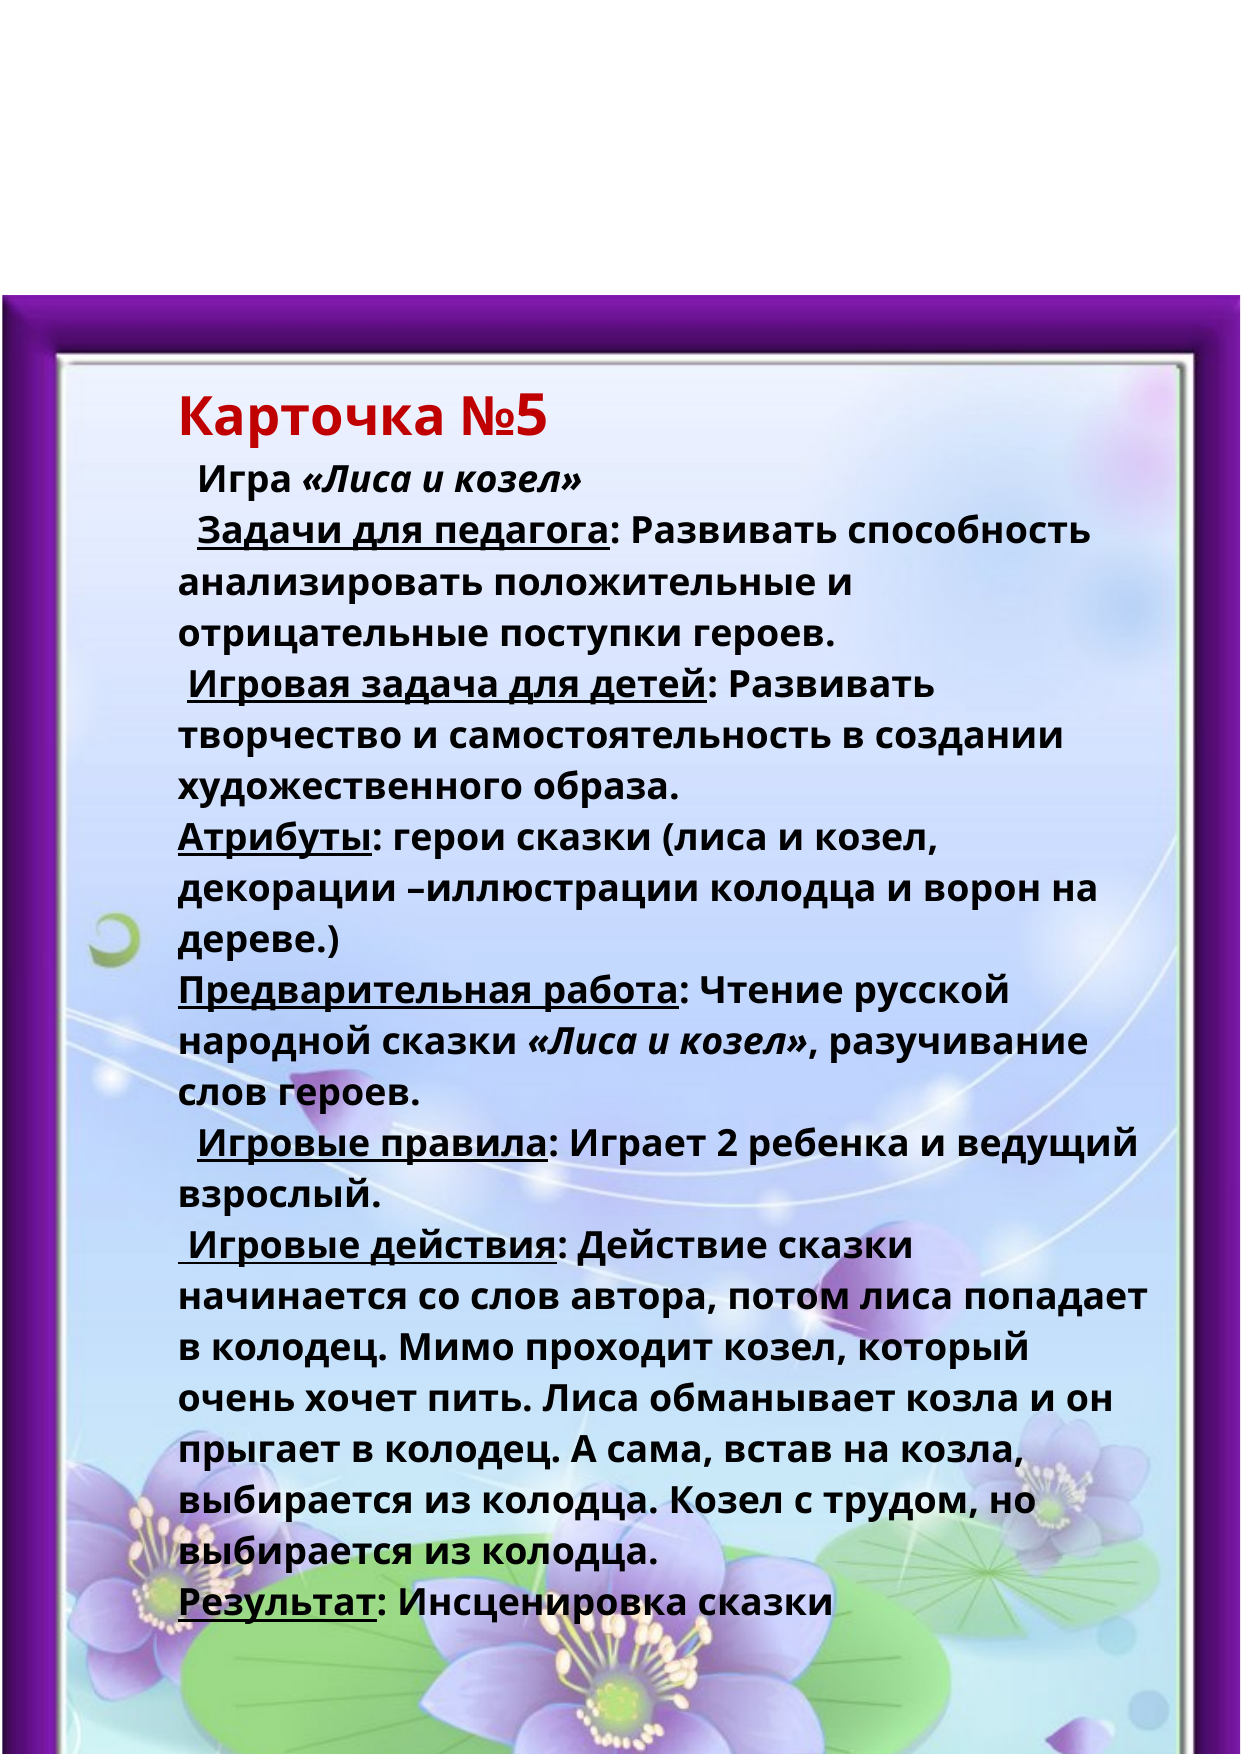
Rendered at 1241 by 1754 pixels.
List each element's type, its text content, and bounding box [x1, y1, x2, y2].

subtitle Задачи для педагога: Развивать способность анализировать положительные и отрицательные поступки героев. [177, 504, 1152, 657]
subtitle Карточка №5 [177, 373, 1152, 453]
subtitle Атрибуты: герои сказки (лиса и козел, декорации –иллюстрации колодца и ворон на дереве.) [177, 810, 1152, 963]
subtitle Игра «Лиса и козел» [177, 453, 1152, 504]
subtitle Предварительная работа: Чтение русской народной сказки «Лиса и козел», разучивание слов героев. [177, 963, 1152, 1116]
subtitle Игровые действия: Действие сказки начинается со слов автора, потом лиса попадает в колодец. Мимо проходит козел, который очень хочет пить. Лиса обманывает козла и он прыгает в колодец. А сама, встав на козла, выбирается из колодца. Козел с трудом, но выбирается из колодца. Результат: Инсценировка сказки [177, 1218, 1152, 1627]
subtitle Игровые правила: Играет 2 ребенка и ведущий взрослый. [177, 1116, 1152, 1218]
picture [2, 295, 1241, 1754]
subtitle Игровая задача для детей: Развивать творчество и самостоятельность в создании художественного образа. [177, 657, 1152, 810]
